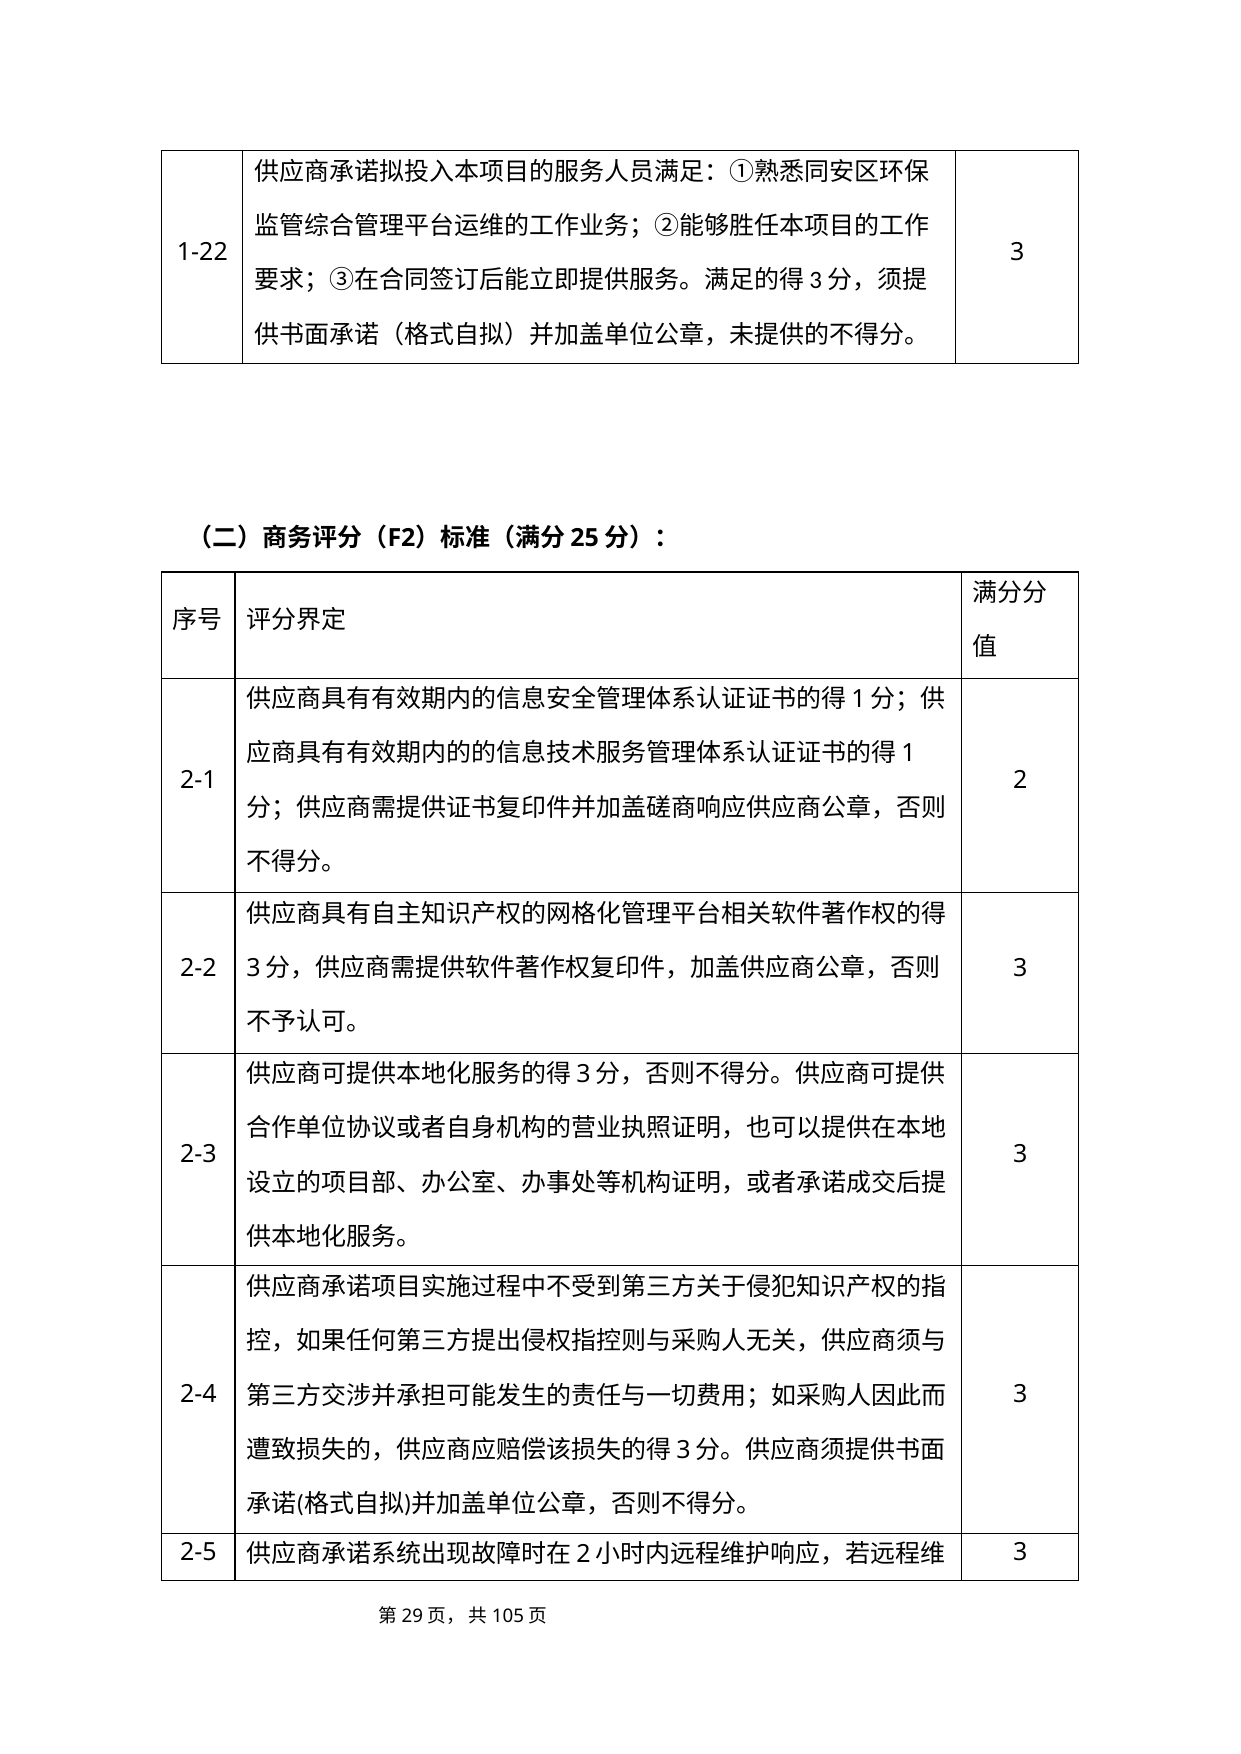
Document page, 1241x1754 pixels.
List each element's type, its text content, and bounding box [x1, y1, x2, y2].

table_cell 供应商承诺项目实施过程中不受到第三方关于侵犯知识产权的指控，如果任何第三方提出侵权指控则与采购人无关，供应商须与第三方交涉并承担可能发生的责任与一切费用；如采购人因此而遭致损失的，供应商应赔偿该损失的得3分。供应商须提供书面承诺(格式自拟)并加盖单位公章，否则不得分。 [236, 1266, 961, 1533]
table_cell 2-3 [162, 1054, 234, 1265]
table_cell 2-1 [162, 679, 234, 892]
table_cell 3 [962, 1534, 1078, 1580]
table_cell 2-4 [162, 1266, 234, 1533]
table_header 评分界定 [236, 573, 961, 677]
table_cell 2 [962, 679, 1078, 892]
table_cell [236, 1534, 961, 1580]
table_header 序号 [162, 573, 234, 677]
table_cell 3 [962, 893, 1078, 1052]
text （二）商务评分（F2）标准（满分25分）： [187, 517, 1053, 553]
table_cell 2-5 [162, 1534, 234, 1580]
table_cell 供应商承诺拟投入本项目的服务人员满足：①熟悉同安区环保监管综合管理平台运维的工作业务；②能够胜任本项目的工作要求；③在合同签订后能立即提供服务。满足的得3分，须提供书面承诺（格式自拟）并加盖单位公章，未提供的不得分。 [243, 151, 955, 363]
table_cell 供应商可提供本地化服务的得3分，否则不得分。供应商可提供合作单位协议或者自身机构的营业执照证明，也可以提供在本地设立的项目部、办公室、办事处等机构证明，或者承诺成交后提供本地化服务。 [236, 1054, 961, 1265]
table_cell 3 [962, 1266, 1078, 1533]
table_cell 3 [962, 1054, 1078, 1265]
table_cell 2-2 [162, 893, 234, 1052]
table_cell 供应商具有自主知识产权的网格化管理平台相关软件著作权的得3分，供应商需提供软件著作权复印件，加盖供应商公章，否则不予认可。 [236, 893, 961, 1052]
table_cell 供应商具有有效期内的信息安全管理体系认证证书的得1分；供应商具有有效期内的的信息技术服务管理体系认证证书的得1分；供应商需提供证书复印件并加盖磋商响应供应商公章，否则不得分。 [236, 679, 961, 892]
table_cell 1-22 [162, 151, 242, 363]
table_header 满分分值 [962, 573, 1078, 677]
table_cell 3 [956, 151, 1078, 363]
